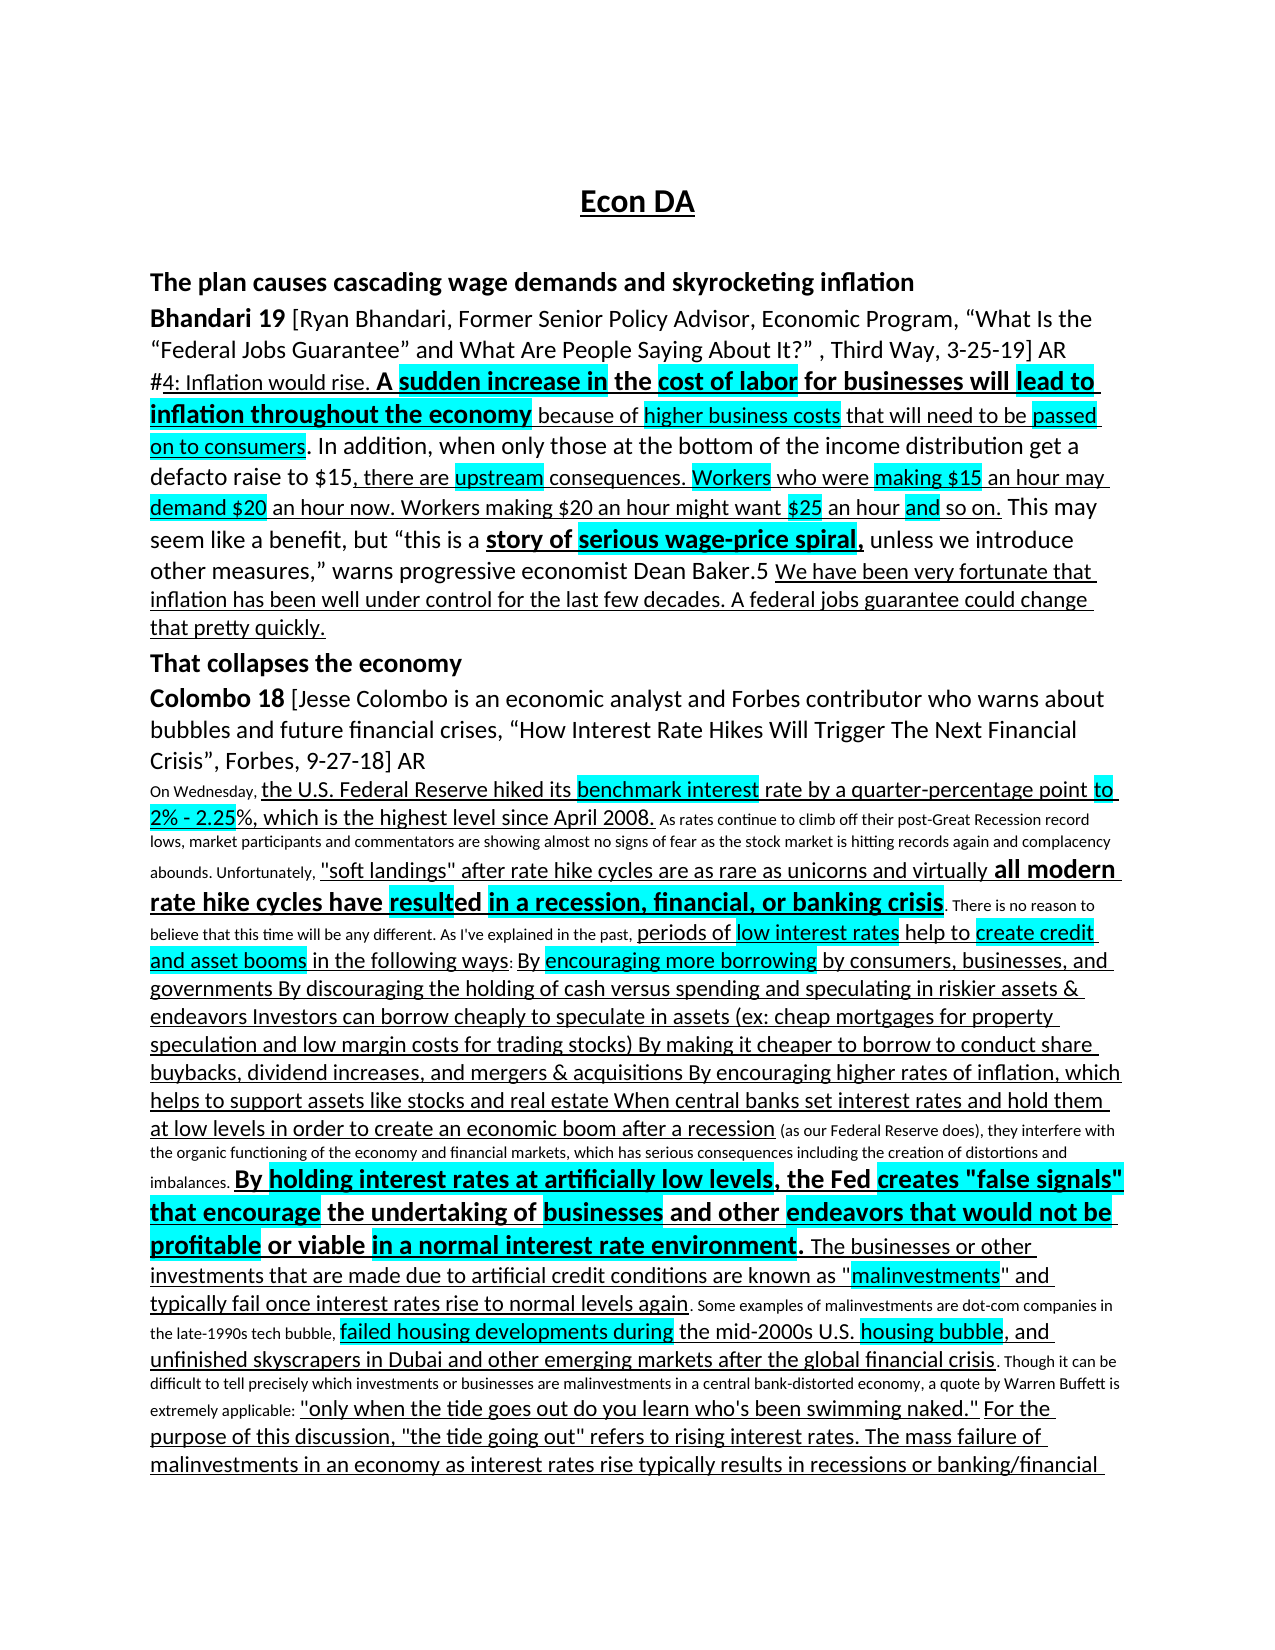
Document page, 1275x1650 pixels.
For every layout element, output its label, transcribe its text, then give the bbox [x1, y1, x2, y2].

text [150, 775, 1125, 1478]
text Colombo 18 [Jesse Colombo is an economic analyst and Forbes contributor who warns about bubbles and future financial crises, “How Interest Rate Hikes Will Trigger The Next Financial Crisis”, Forbes, 9-27-18] AR [150, 681, 1125, 775]
subtitle That collapses the economy [150, 646, 1125, 679]
text Bhandari 19 [Ryan Bhandari, Former Senior Policy Advisor, Economic Program, “What Is the “Federal Jobs Guarantee” and What Are People Saying About It?” , Third Way, 3-25-19] AR [150, 301, 1125, 364]
subtitle The plan causes cascading wage demands and skyrocketing inflation [150, 265, 1125, 298]
text Econ DA [150, 181, 1125, 221]
text #4: Inflation would rise. A sudden increase in the cost of labor for businesses will lead to inflation throughout the economy because of higher business costs that will need to be passed on to consumers. In addition, when only those at the bottom of the income distribution get a defacto raise to $15, there are upstream consequences. Workers who were making $15 an hour may demand $20 an hour now. Workers making $20 an hour might want $25 an hour and so on. This may seem like a benefit, but “this is a story of serious wage-price spiral, unless we introduce other measures,” warns progressive economist Dean Baker.5 We have been very fortunate that inflation has been well under control for the last few decades. A federal jobs guarantee could change that pretty quickly. [150, 364, 1125, 642]
